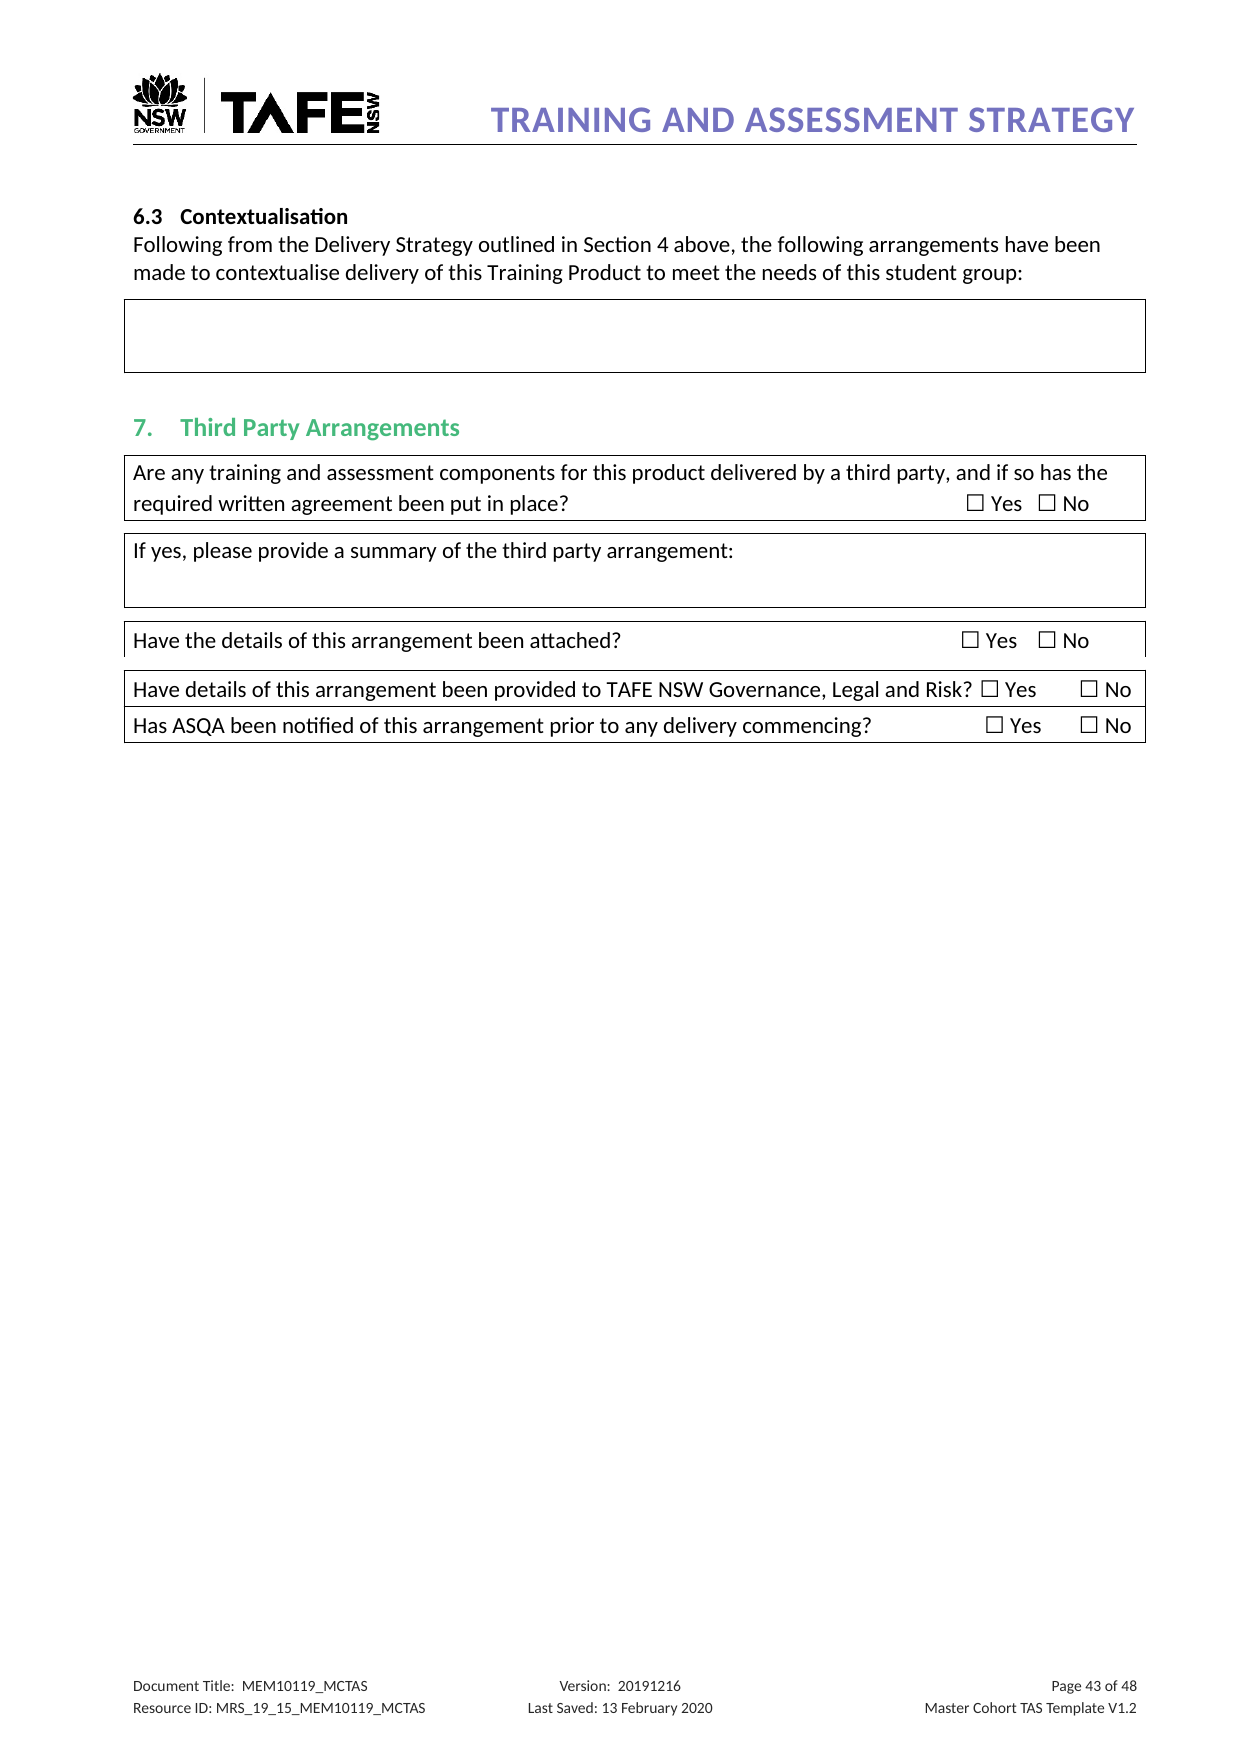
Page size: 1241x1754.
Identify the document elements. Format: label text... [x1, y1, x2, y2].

text Are any training and assessment components for this product delivered by a third party, and if so has the required written agreement been put in place? Yes No [125, 456, 1145, 520]
text Has ASQA been notified of this arrangement prior to any delivery commencing? Yes No [125, 707, 1145, 742]
text Have details of this arrangement been provided to TAFE NSW Governance, Legal and Risk? Yes No [125, 671, 1145, 706]
subtitle 7. Third Party Arrangements [133, 411, 1137, 443]
subtitle 6.3 Contextualisation [133, 202, 1137, 230]
text If yes, please provide a summary of the third party arrangement: [125, 534, 1145, 564]
text Following from the Delivery Strategy outlined in Section 4 above, the following arrangements have been made to contextualise delivery of this Training Product to meet the needs of this student group: [133, 230, 1137, 286]
text Have the details of this arrangement been attached? Yes No [125, 622, 1145, 657]
picture [132, 73, 380, 133]
